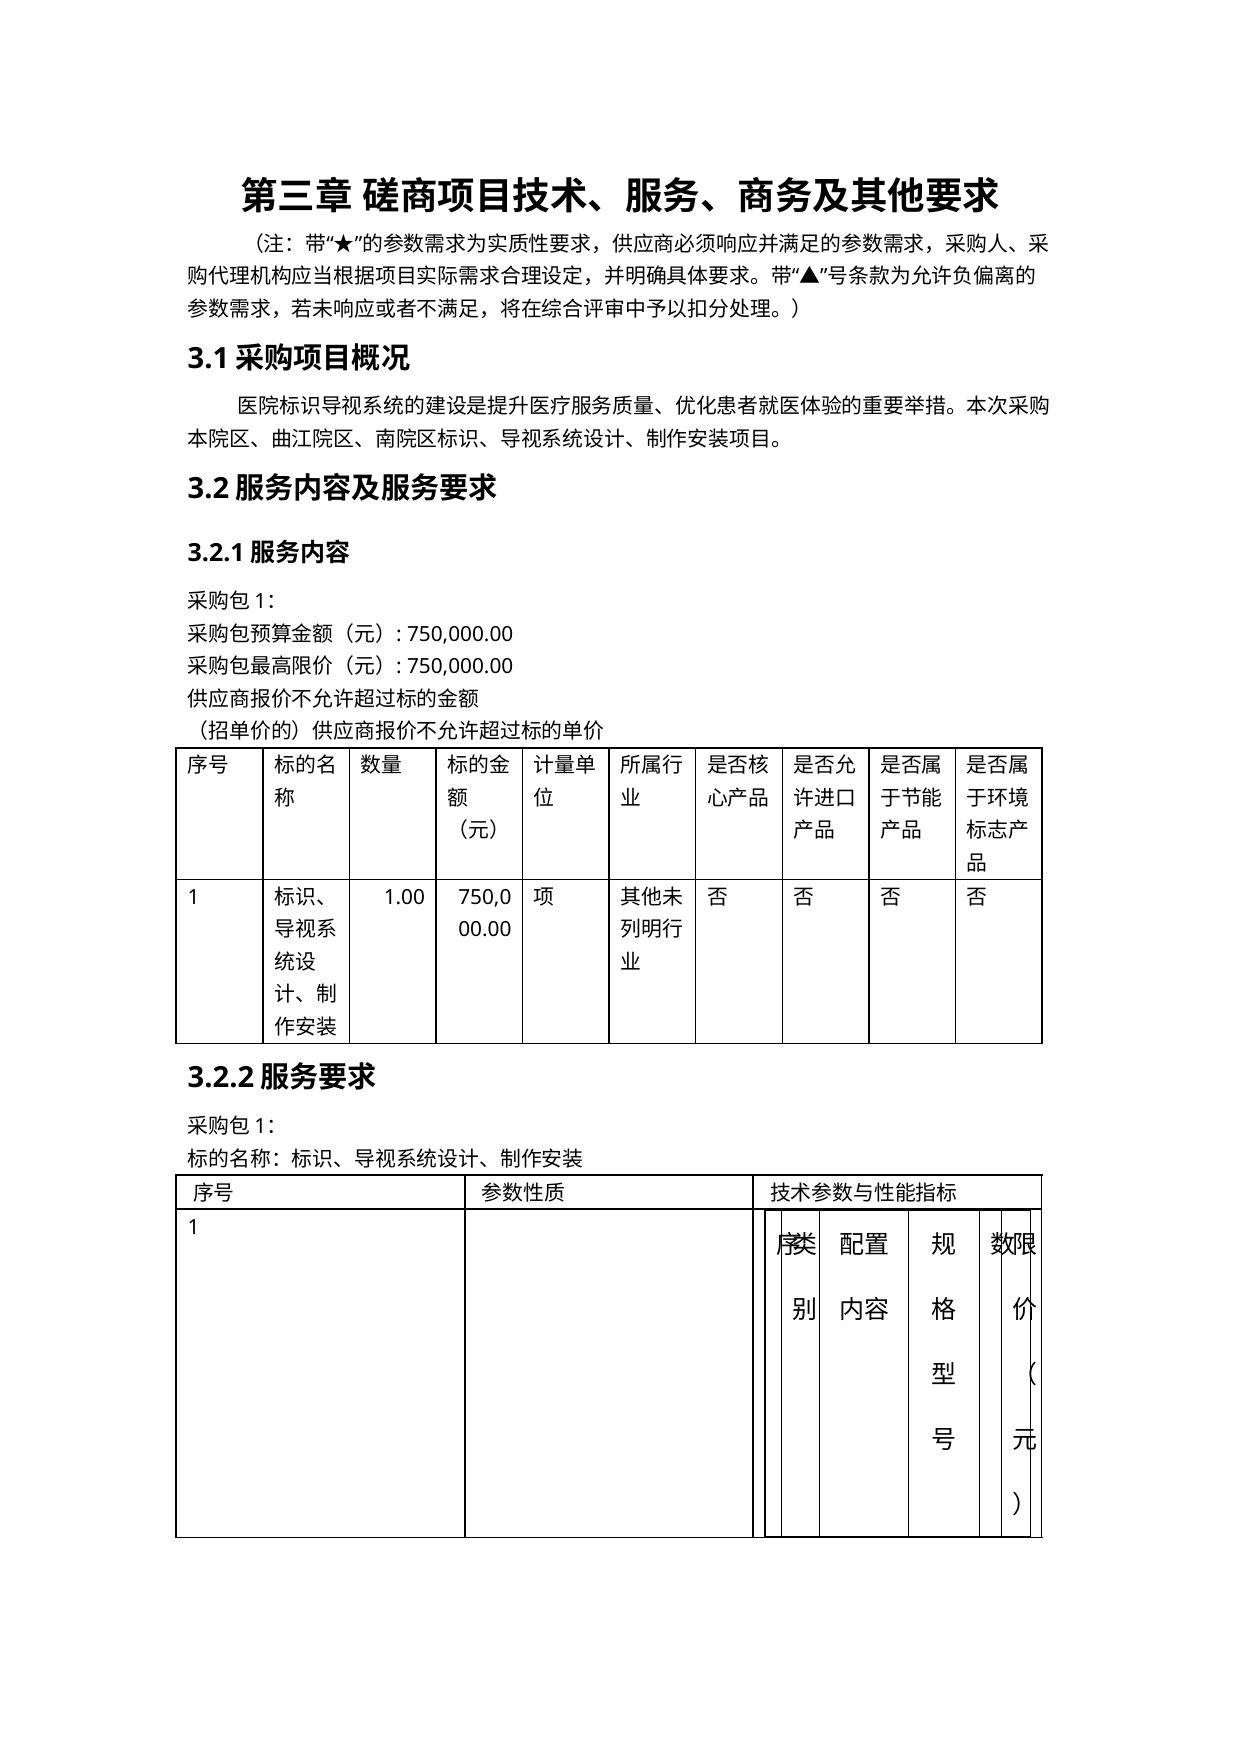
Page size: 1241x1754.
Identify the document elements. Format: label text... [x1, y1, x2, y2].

text 3.1采购项目概况 [187, 324, 1053, 389]
table_header 数量 [350, 749, 435, 878]
table_cell 否 [783, 880, 868, 1043]
table_header 是否允许进口产品 [783, 749, 868, 878]
table_cell 否 [956, 880, 1041, 1043]
table_header 标的名称 [264, 749, 349, 878]
table_cell [466, 1210, 752, 1537]
table_header 所属行业 [610, 749, 695, 878]
table_cell [820, 1211, 908, 1536]
table_header 参数性质 [466, 1176, 752, 1208]
text 供应商报价不允许超过标的金额 [187, 682, 1053, 714]
text 第三章 磋商项目技术、服务、商务及其他要求 [187, 162, 1053, 227]
table_header 是否核心产品 [696, 749, 782, 878]
text （招单价的）供应商报价不允许超过标的单价 [187, 714, 1053, 747]
table_header 计量单位 [523, 749, 608, 878]
table_cell 1.00 [350, 880, 435, 1043]
table_cell [980, 1211, 1001, 1536]
table_cell 750,000.00 [437, 880, 522, 1043]
table_cell 否 [696, 880, 782, 1043]
text 医院标识导视系统的建设是提升医疗服务质量、优化患者就医体验的重要举措。本次采购本院区、曲江院区、南院区标识、导视系统设计、制作安装项目。 [187, 389, 1053, 454]
table_cell 项 [523, 880, 608, 1043]
text 3.2.2服务要求 [187, 1044, 1053, 1109]
text 采购包1： [187, 584, 1053, 617]
table_cell 1 [177, 880, 262, 1043]
text 标的名称：标识、导视系统设计、制作安装 [187, 1142, 1053, 1174]
table_cell [754, 1210, 764, 1537]
table_cell [1002, 1211, 1030, 1536]
table_header 序号 [177, 1176, 464, 1208]
table_cell [766, 1211, 781, 1536]
table_header 是否属于环境标志产品 [956, 749, 1041, 878]
table_cell [782, 1211, 819, 1536]
table_cell 否 [870, 880, 955, 1043]
table_header 技术参数与性能指标 [754, 1176, 1041, 1208]
text 3.2服务内容及服务要求 [187, 454, 1053, 519]
table_cell 标识、导视系统设计、制作安装 [264, 880, 349, 1043]
text 采购包预算金额（元）: 750,000.00 [187, 617, 1053, 649]
text 采购包1： [187, 1109, 1053, 1142]
table_header 是否属于节能产品 [870, 749, 955, 878]
table_cell [909, 1211, 979, 1536]
table_cell [1031, 1210, 1041, 1537]
text 3.2.1服务内容 [187, 519, 1053, 584]
table_header 序号 [177, 749, 262, 878]
table_cell 1 [177, 1210, 464, 1537]
text 采购包最高限价（元）: 750,000.00 [187, 649, 1053, 682]
table_cell 其他未列明行业 [610, 880, 695, 1043]
text （注：带“★”的参数需求为实质性要求，供应商必须响应并满足的参数需求，采购人、采购代理机构应当根据项目实际需求合理设定，并明确具体要求。带“▲”号条款为允许负偏离的参数需求，若未响应或者不满足，将在综合评审中予以扣分处理。） [187, 227, 1053, 324]
table_header 标的金额 （元） [437, 749, 522, 878]
